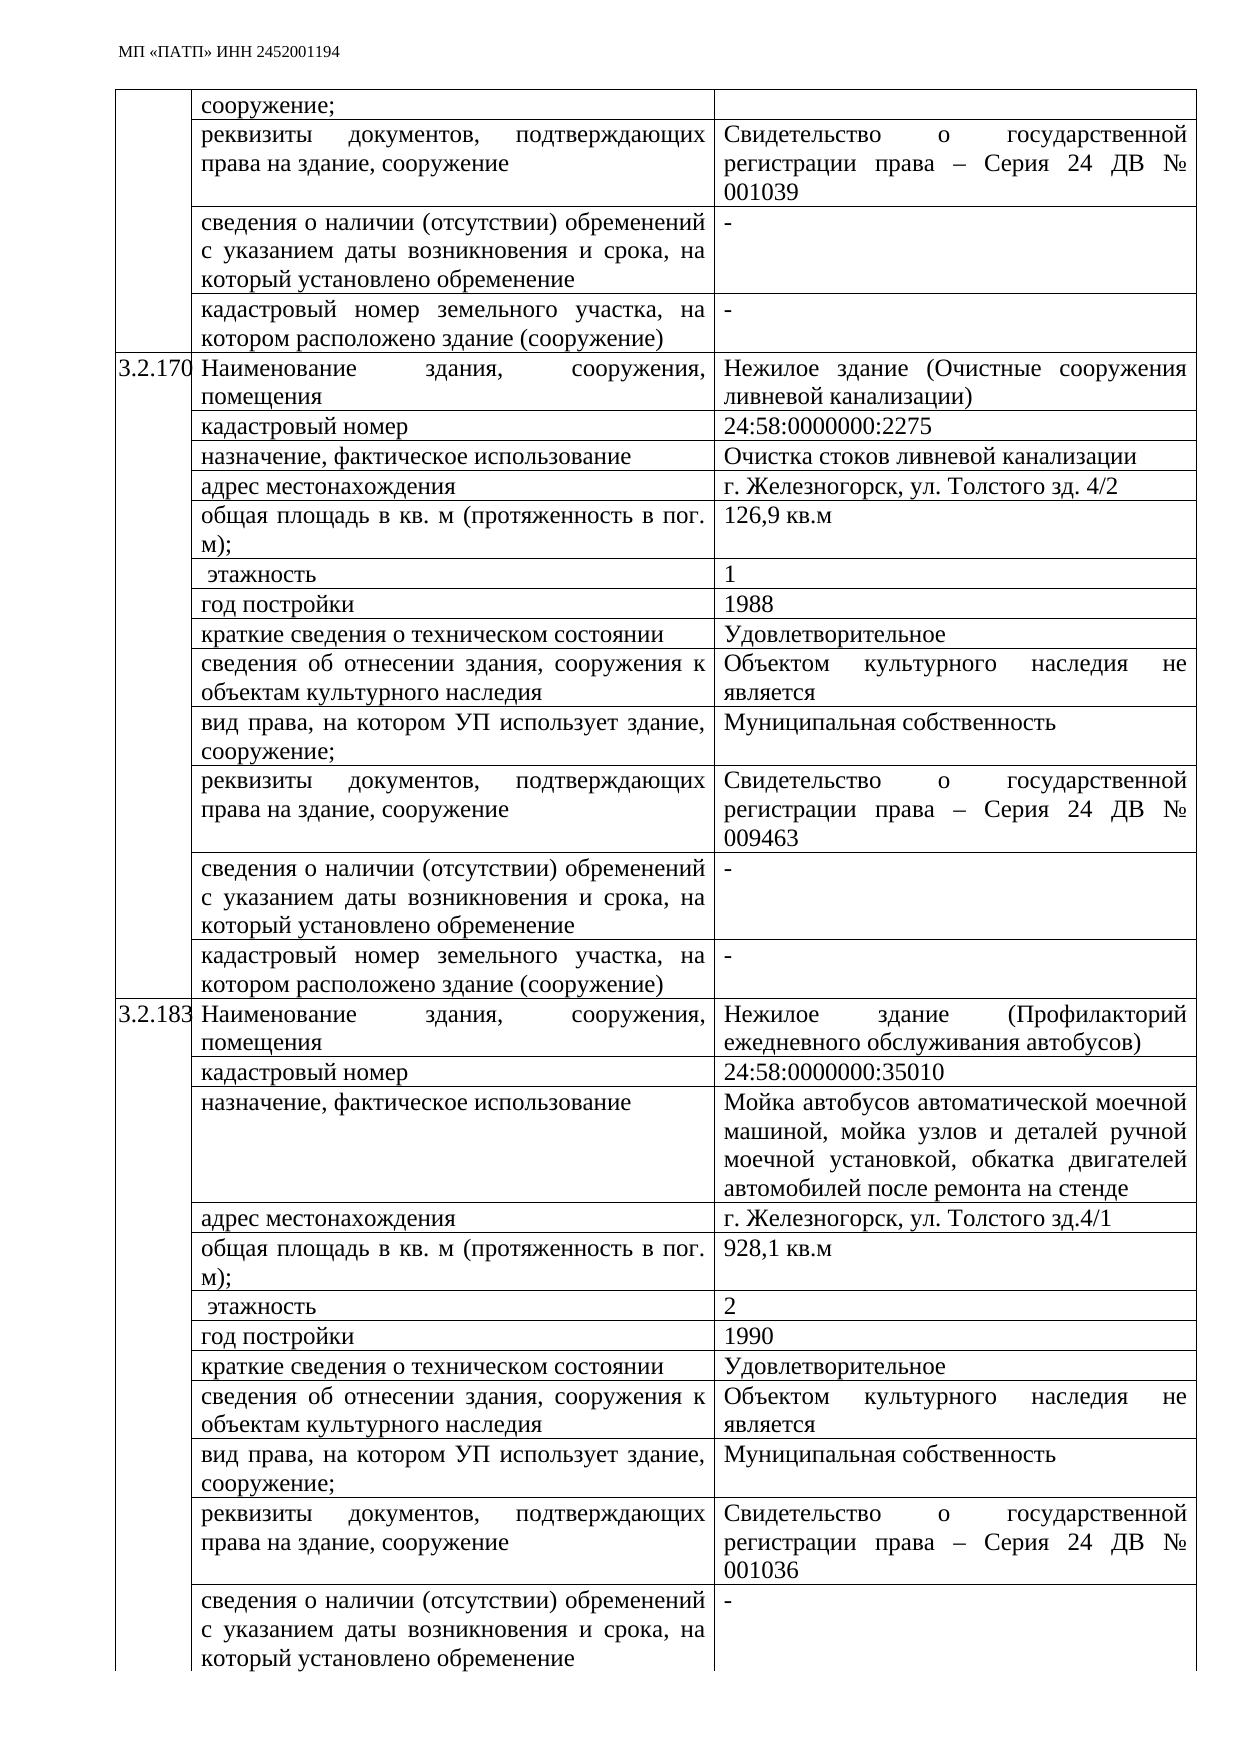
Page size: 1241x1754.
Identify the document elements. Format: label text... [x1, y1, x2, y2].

table_cell Мойка автобусов автоматической моечной машиной, мойка узлов и деталей ручной моечной установкой, обкатка двигателей автомобилей после ремонта на стенде [715, 1087, 1196, 1202]
table_cell 2 [715, 1291, 1196, 1320]
table_cell 24:58:0000000:2275 [715, 411, 1196, 440]
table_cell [715, 90, 1196, 118]
table_cell - [715, 853, 1196, 939]
table_cell Нежилое здание (Профилакторий ежедневного обслуживания автобусов) [715, 999, 1196, 1056]
table_cell 1 [715, 559, 1196, 588]
table_cell 126,9 кв.м [715, 501, 1196, 558]
table_cell кадастровый номер земельного участка, на котором расположено здание (сооружение) [192, 940, 714, 998]
table_cell - [715, 940, 1196, 998]
table_cell реквизиты документов, подтверждающих права на здание, сооружение [192, 1498, 714, 1584]
table_cell адрес местонахождения [192, 1203, 714, 1232]
table_cell сведения об отнесении здания, сооружения к объектам культурного наследия [192, 649, 714, 706]
table_cell 24:58:0000000:35010 [715, 1057, 1196, 1086]
table_cell Муниципальная собственность [715, 1439, 1196, 1497]
table_cell вид права, на котором УП использует здание, сооружение; [192, 707, 714, 764]
table_cell сведения о наличии (отсутствии) обременений с указанием даты возникновения и срока, на который установлено обременение [192, 1585, 714, 1671]
table_cell этажность [192, 559, 714, 588]
table_cell сведения о наличии (отсутствии) обременений с указанием даты возникновения и срока, на который установлено обременение [192, 853, 714, 939]
table_cell - [715, 1585, 1196, 1671]
table_cell назначение, фактическое использование [192, 441, 714, 470]
table_cell адрес местонахождения [192, 471, 714, 499]
table_cell вид права, на котором УП использует здание, сооружение; [192, 1439, 714, 1497]
table_cell реквизиты документов, подтверждающих права на здание, сооружение [192, 120, 714, 206]
table_cell краткие сведения о техническом состоянии [192, 1351, 714, 1380]
table_cell - [715, 294, 1196, 352]
table_cell сведения об отнесении здания, сооружения к объектам культурного наследия [192, 1381, 714, 1438]
table_cell год постройки [192, 589, 714, 618]
table_cell [116, 999, 191, 1671]
table_cell назначение, фактическое использование [192, 1087, 714, 1202]
table_cell 1990 [715, 1321, 1196, 1350]
table_cell г. Железногорск, ул. Толстого зд.4/1 [715, 1203, 1196, 1232]
table_cell сведения о наличии (отсутствии) обременений с указанием даты возникновения и срока, на который установлено обременение [192, 207, 714, 293]
table_cell 1988 [715, 589, 1196, 618]
table_cell Объектом культурного наследия не является [715, 1381, 1196, 1438]
table_cell г. Железногорск, ул. Толстого зд. 4/2 [715, 471, 1196, 499]
table_cell Свидетельство о государственной регистрации права – Серия 24 ДВ № 001036 [715, 1498, 1196, 1584]
table_cell Очистка стоков ливневой канализации [715, 441, 1196, 470]
table_cell Объектом культурного наследия не является [715, 649, 1196, 706]
table_cell Нежилое здание (Очистные сооружения ливневой канализации) [715, 353, 1196, 410]
table_cell общая площадь в кв. м (протяженность в пог. м); [192, 501, 714, 558]
table_cell год постройки [192, 1321, 714, 1350]
table_cell реквизиты документов, подтверждающих права на здание, сооружение [192, 766, 714, 852]
table_cell кадастровый номер земельного участка, на котором расположено здание (сооружение) [192, 294, 714, 352]
table_cell Удовлетворительное [715, 1351, 1196, 1380]
table_cell Свидетельство о государственной регистрации права – Серия 24 ДВ № 009463 [715, 766, 1196, 852]
table_cell - [715, 207, 1196, 293]
table_cell Наименование здания, сооружения, помещения [192, 999, 714, 1056]
table_cell 928,1 кв.м [715, 1233, 1196, 1290]
table_cell общая площадь в кв. м (протяженность в пог. м); [192, 1233, 714, 1290]
table_cell этажность [192, 1291, 714, 1320]
table_cell Удовлетворительное [715, 619, 1196, 647]
table_cell краткие сведения о техническом состоянии [192, 619, 714, 647]
table_cell Наименование здания, сооружения, помещения [192, 353, 714, 410]
table_cell кадастровый номер [192, 411, 714, 440]
table_cell Свидетельство о государственной регистрации права – Серия 24 ДВ № 001039 [715, 120, 1196, 206]
table_cell кадастровый номер [192, 1057, 714, 1086]
table_cell [116, 353, 191, 998]
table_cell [192, 90, 714, 118]
table_cell Муниципальная собственность [715, 707, 1196, 764]
